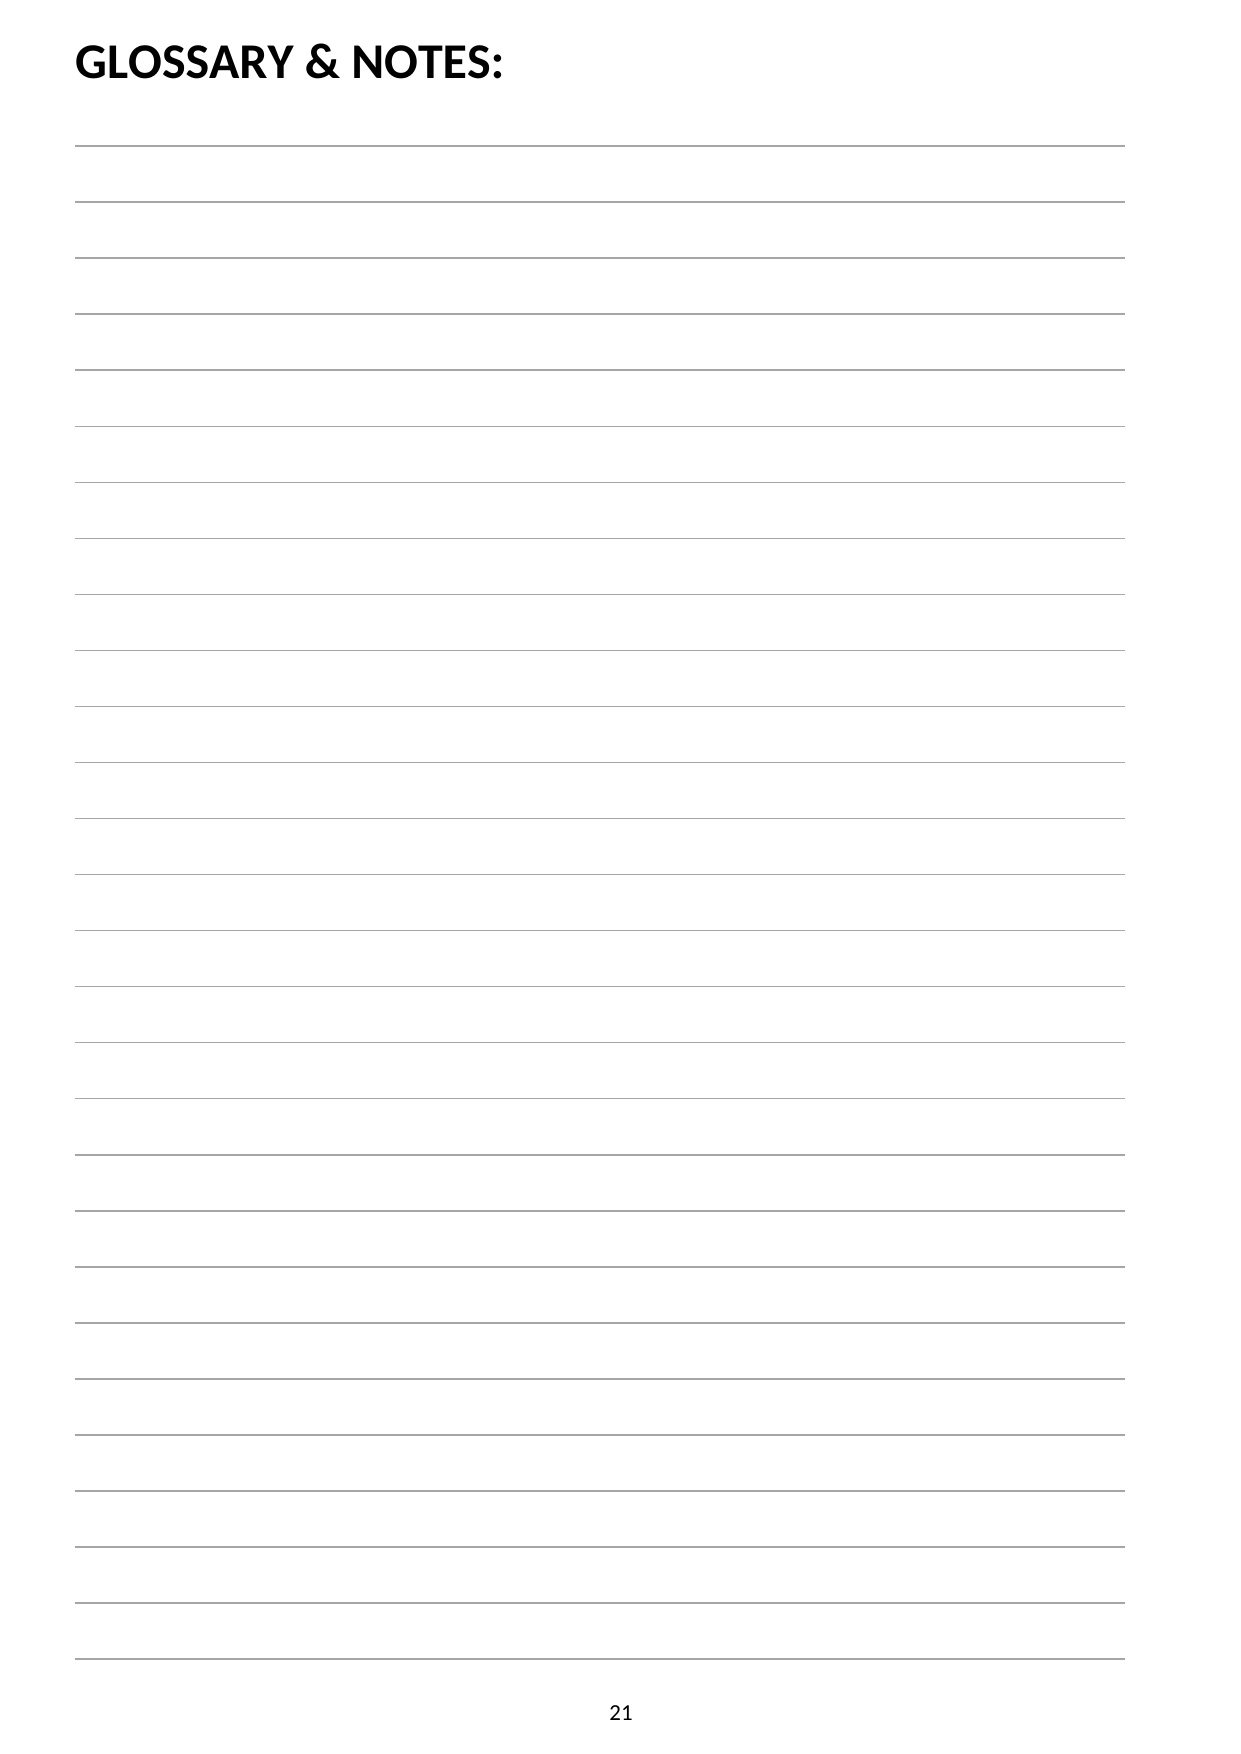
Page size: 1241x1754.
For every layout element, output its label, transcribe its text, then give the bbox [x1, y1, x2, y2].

text GLOSSARY & NOTES: [75, 29, 1167, 91]
